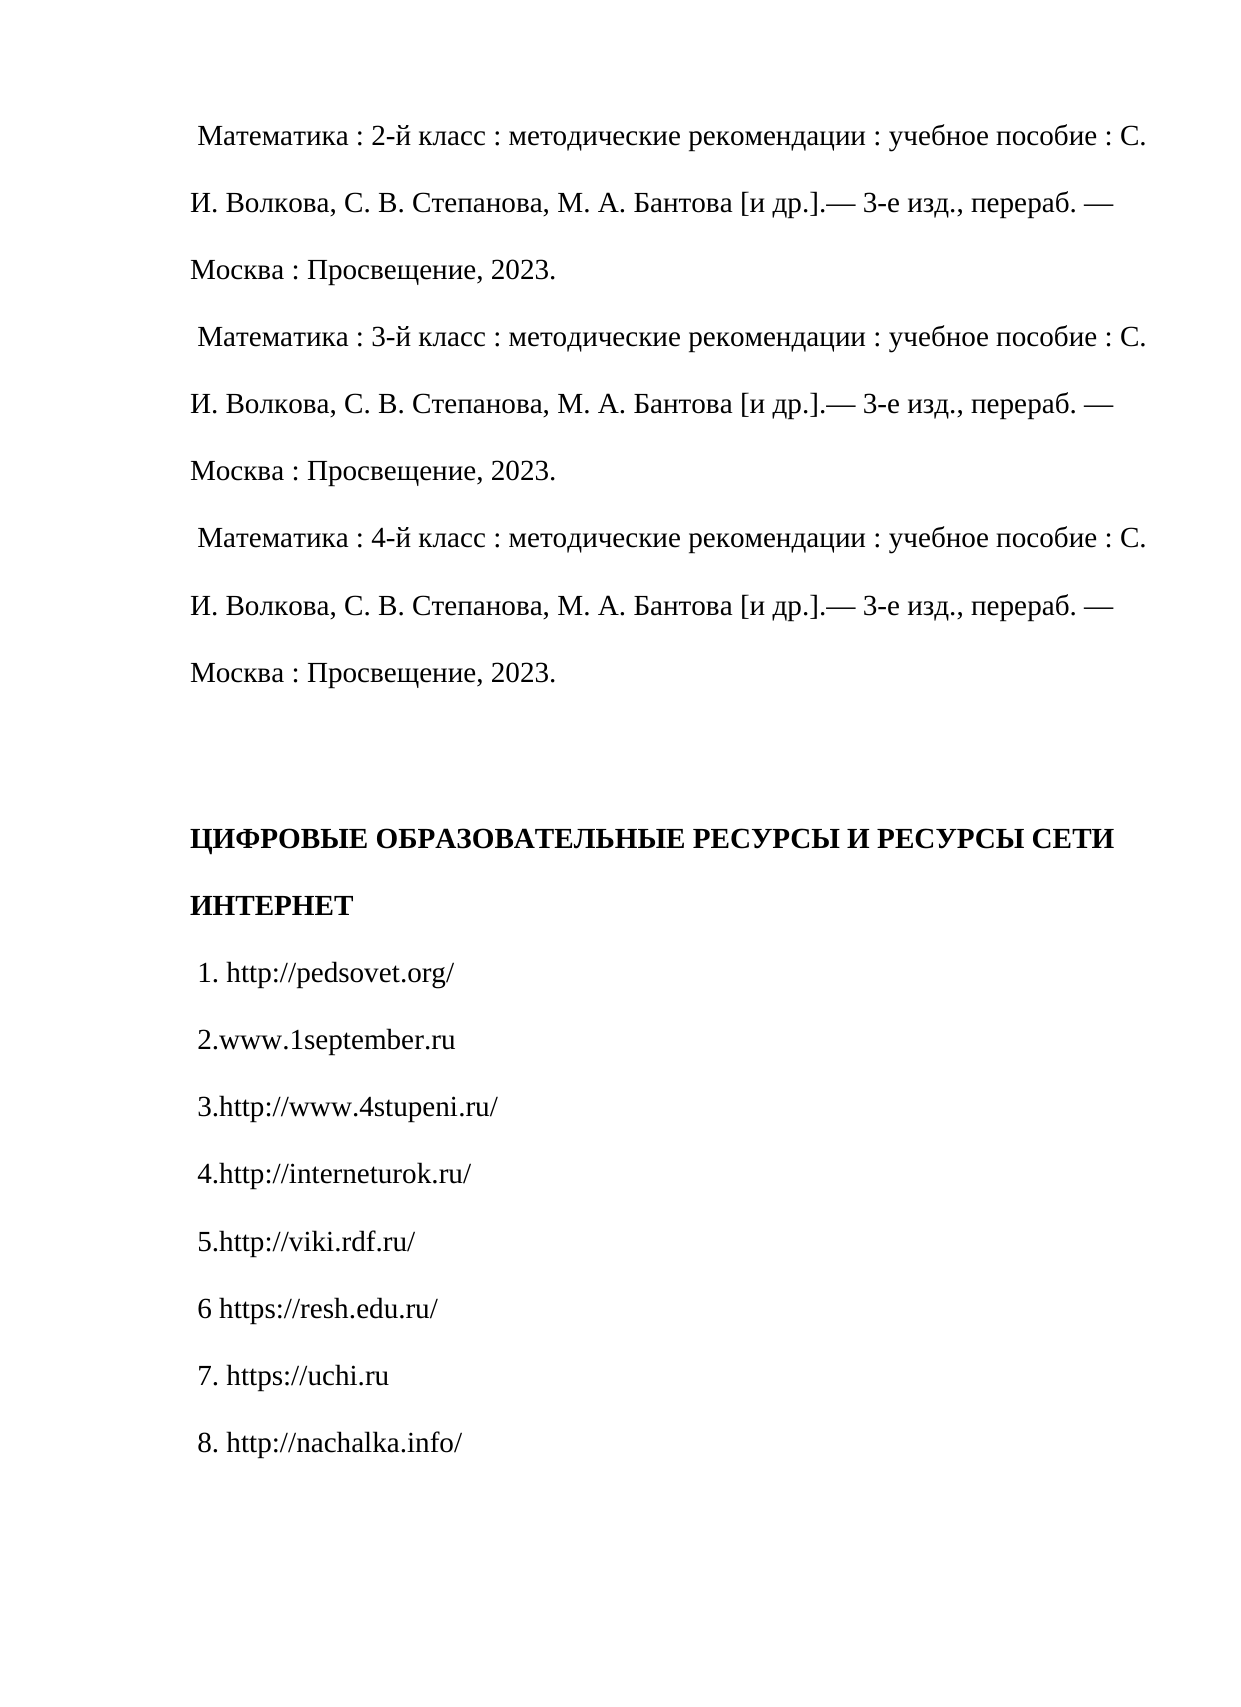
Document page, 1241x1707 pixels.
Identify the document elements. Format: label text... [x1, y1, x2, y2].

text ​​‌ 1. http://pedsovet.org/ 2.www.1september.ru 3.http://www.4stupeni.ru/ 4.http://interneturok.ru/ 5.http://viki.rdf.ru/ 6 https://resh.edu.ru/ 7. https://uchi.ru 8. http://nachalka.info/ ‌​ [190, 955, 1152, 1526]
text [190, 118, 1152, 755]
text ЦИФРОВЫЕ ОБРАЗОВАТЕЛЬНЫЕ РЕСУРСЫ И РЕСУРСЫ СЕТИ ИНТЕРНЕТ [190, 821, 1152, 922]
